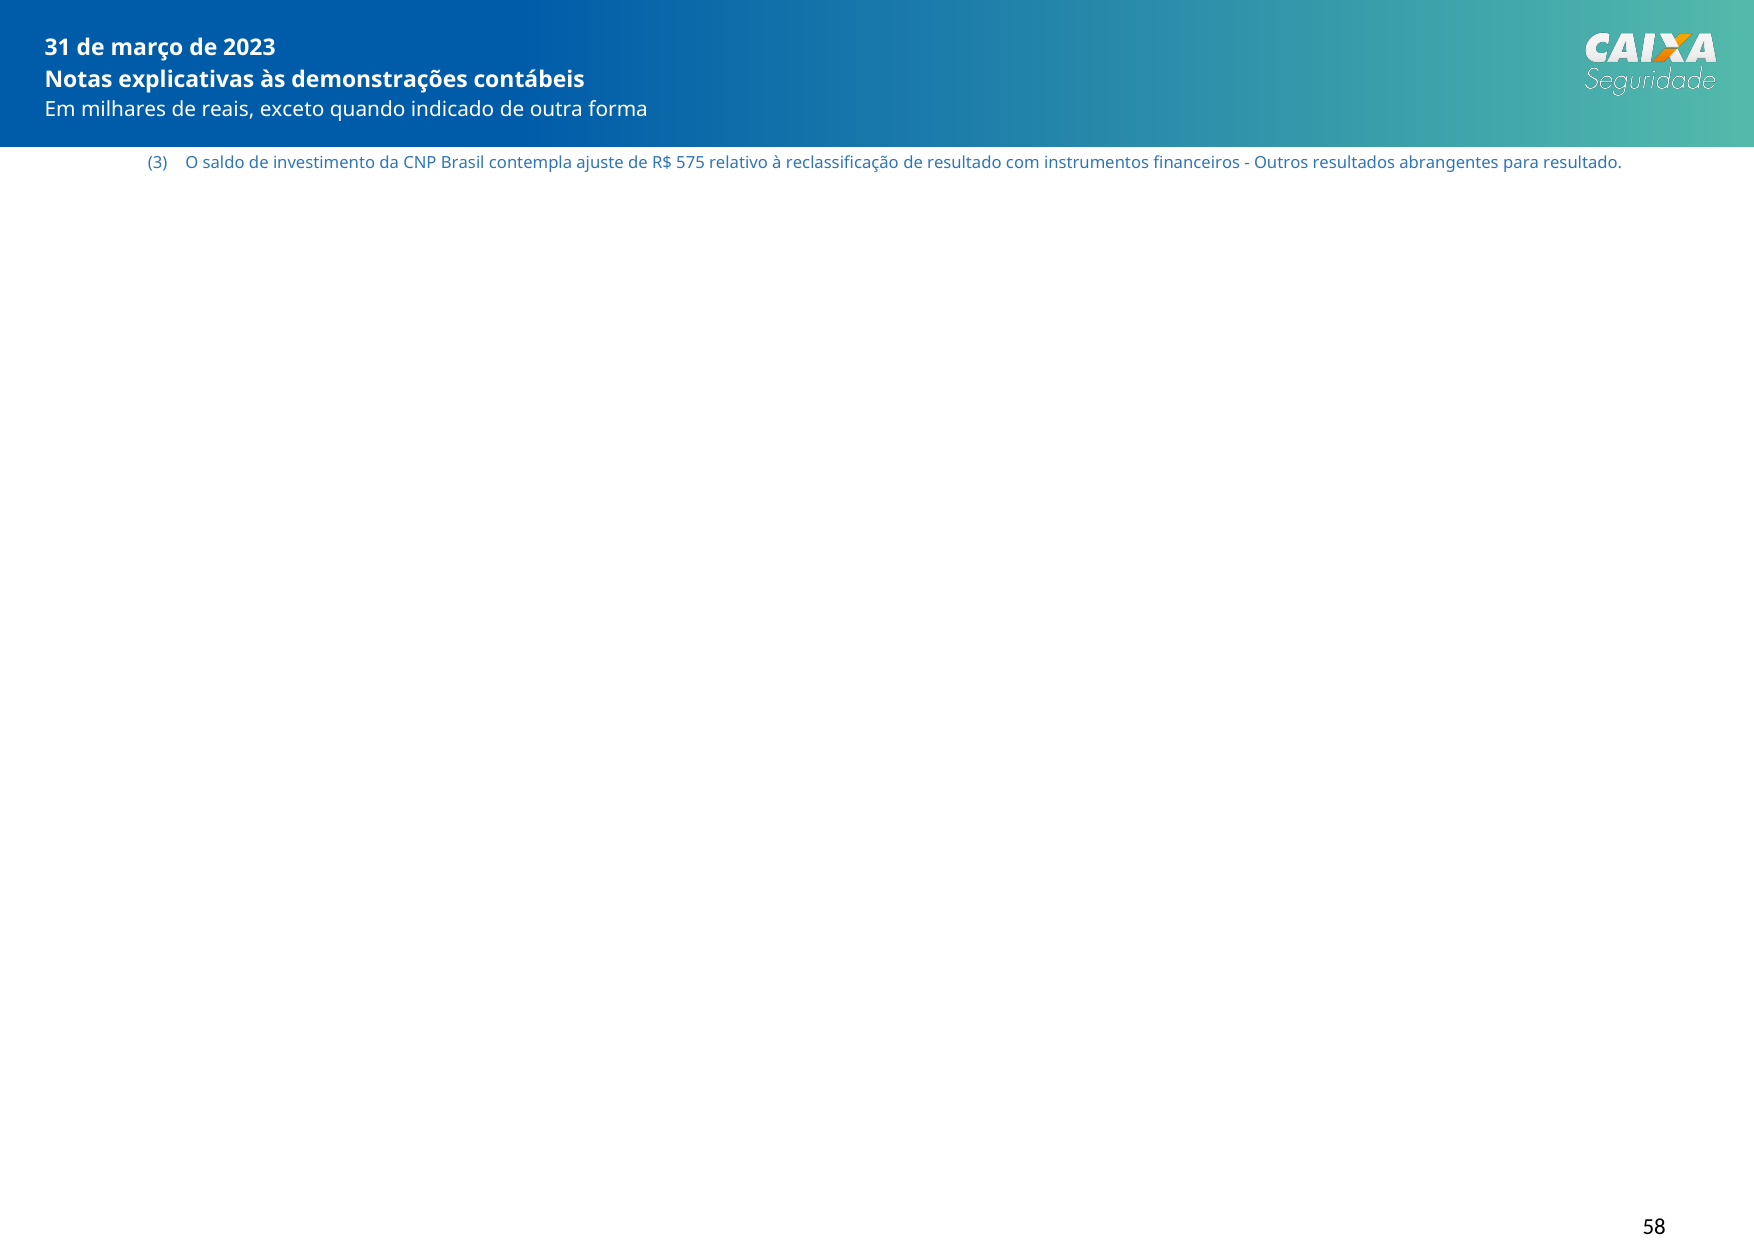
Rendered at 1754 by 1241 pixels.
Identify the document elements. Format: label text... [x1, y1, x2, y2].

list O saldo de investimento da CNP Brasil contempla ajuste de R$ 575 relativo à reclassificação de resultado com instrumentos financeiros - Outros resultados abrangentes para resultado. [148, 150, 1665, 173]
picture [1583, 31, 1718, 97]
